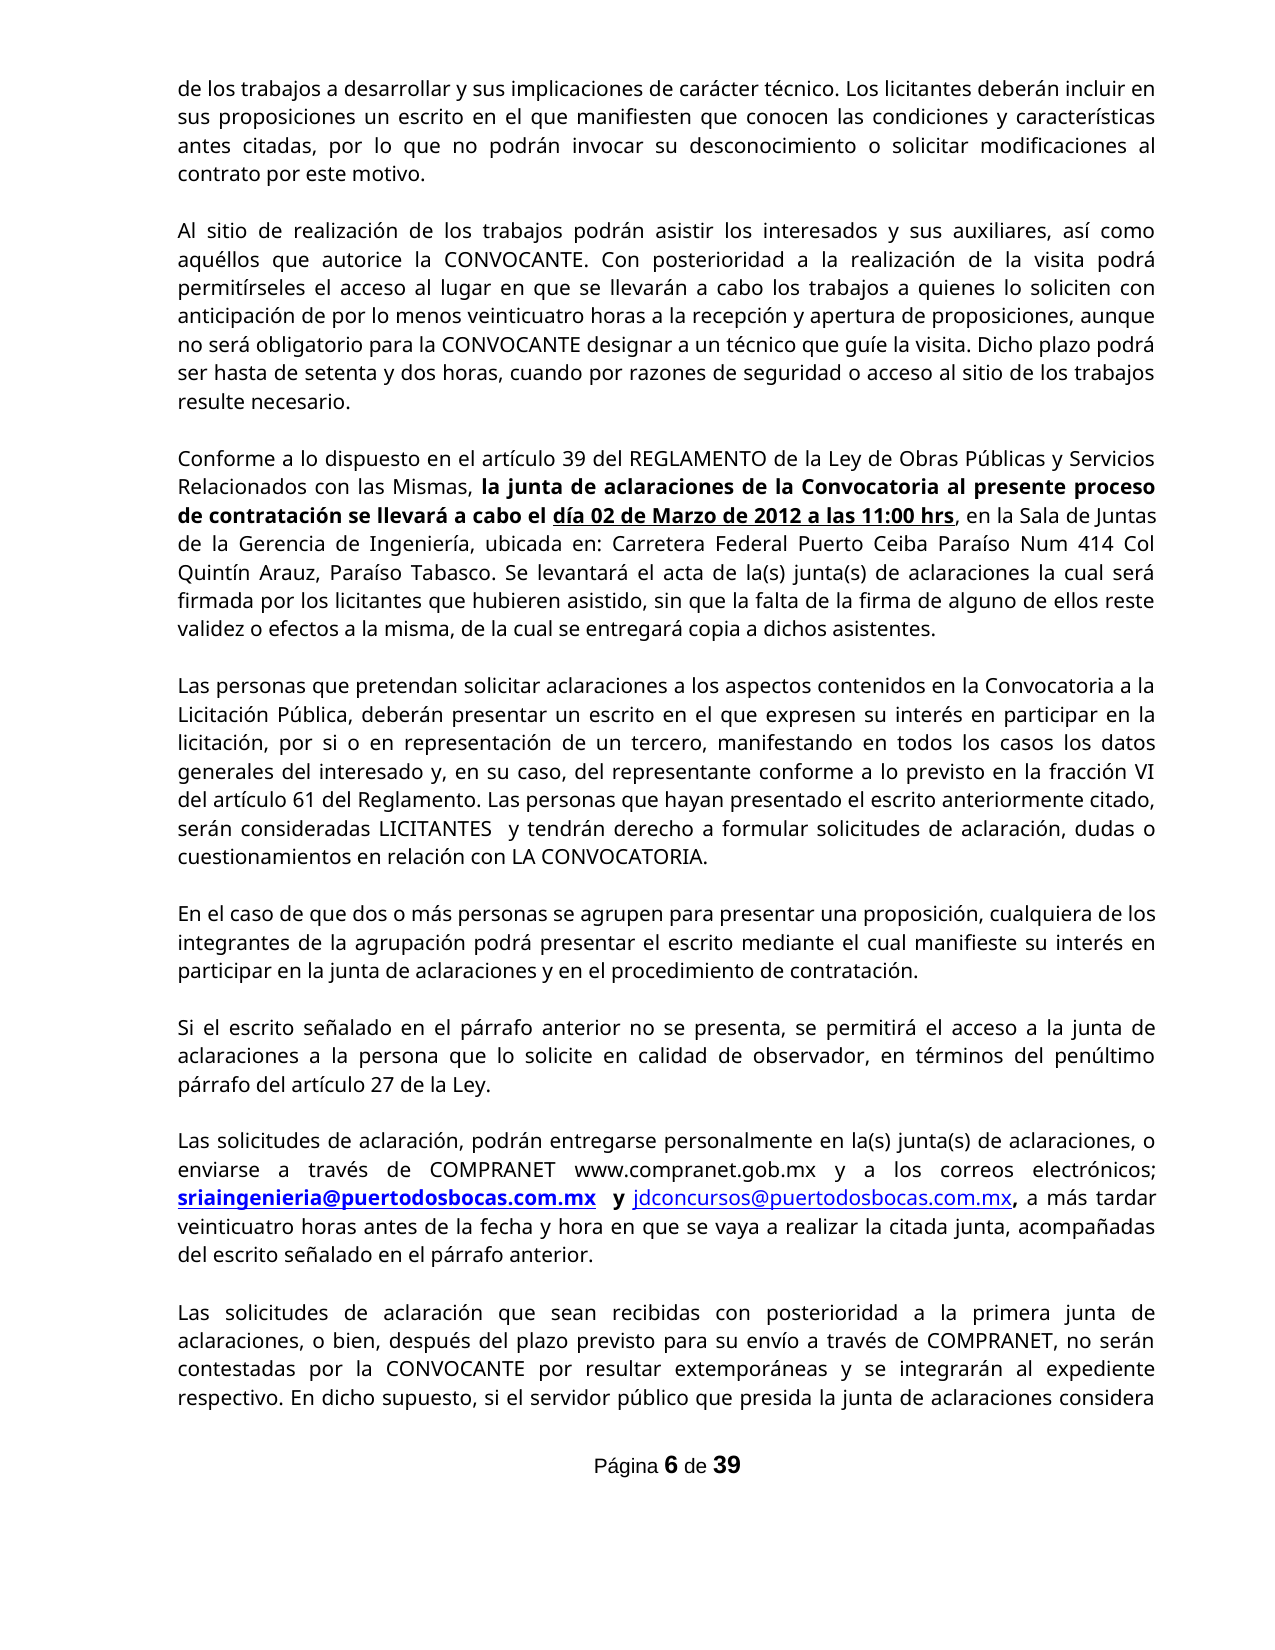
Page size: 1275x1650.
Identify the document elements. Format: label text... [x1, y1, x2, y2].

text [177, 74, 1157, 188]
text Al sitio de realización de los trabajos podrán asistir los interesados y sus auxiliares, así como aquéllos que autorice la CONVOCANTE. Con posterioridad a la realización de la visita podrá permitírseles el acceso al lugar en que se llevarán a cabo los trabajos a quienes lo soliciten con anticipación de por lo menos veinticuatro horas a la recepción y apertura de proposiciones, aunque no será obligatorio para la CONVOCANTE designar a un técnico que guíe la visita. Dicho plazo podrá ser hasta de setenta y dos horas, cuando por razones de seguridad o acceso al sitio de los trabajos resulte necesario. [177, 216, 1157, 415]
text Si el escrito señalado en el párrafo anterior no se presenta, se permitirá el acceso a la junta de aclaraciones a la persona que lo solicite en calidad de observador, en términos del penúltimo párrafo del artículo 27 de la Ley. [177, 1013, 1157, 1098]
text Las solicitudes de aclaración, podrán entregarse personalmente en la(s) junta(s) de aclaraciones, o enviarse a través de COMPRANET www.compranet.gob.mx y a los correos electrónicos; sriaingenieria@puertodosbocas.com.mx y jdconcursos@puertodosbocas.com.mx, a más tardar veinticuatro horas antes de la fecha y hora en que se vaya a realizar la citada junta, acompañadas del escrito señalado en el párrafo anterior. [177, 1127, 1157, 1269]
text Conforme a lo dispuesto en el artículo 39 del REGLAMENTO de la Ley de Obras Públicas y Servicios Relacionados con las Mismas, la junta de aclaraciones de la Convocatoria al presente proceso de contratación se llevará a cabo el día 02 de Marzo de 2012 a las 11:00 hrs, en la Sala de Juntas de la Gerencia de Ingeniería, ubicada en: Carretera Federal Puerto Ceiba Paraíso Num 414 Col Quintín Arauz, Paraíso Tabasco. Se levantará el acta de la(s) junta(s) de aclaraciones la cual será firmada por los licitantes que hubieren asistido, sin que la falta de la firma de alguno de ellos reste validez o efectos a la misma, de la cual se entregará copia a dichos asistentes. [177, 444, 1157, 643]
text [177, 1298, 1157, 1411]
text En el caso de que dos o más personas se agrupen para presentar una proposición, cualquiera de los integrantes de la agrupación podrá presentar el escrito mediante el cual manifieste su interés en participar en la junta de aclaraciones y en el procedimiento de contratación. [177, 899, 1157, 984]
text Las personas que pretendan solicitar aclaraciones a los aspectos contenidos en la Convocatoria a la Licitación Pública, deberán presentar un escrito en el que expresen su interés en participar en la licitación, por si o en representación de un tercero, manifestando en todos los casos los datos generales del interesado y, en su caso, del representante conforme a lo previsto en la fracción VI del artículo 61 del Reglamento. Las personas que hayan presentado el escrito anteriormente citado, serán consideradas LICITANTES y tendrán derecho a formular solicitudes de aclaración, dudas o cuestionamientos en relación con LA CONVOCATORIA. [177, 672, 1157, 871]
